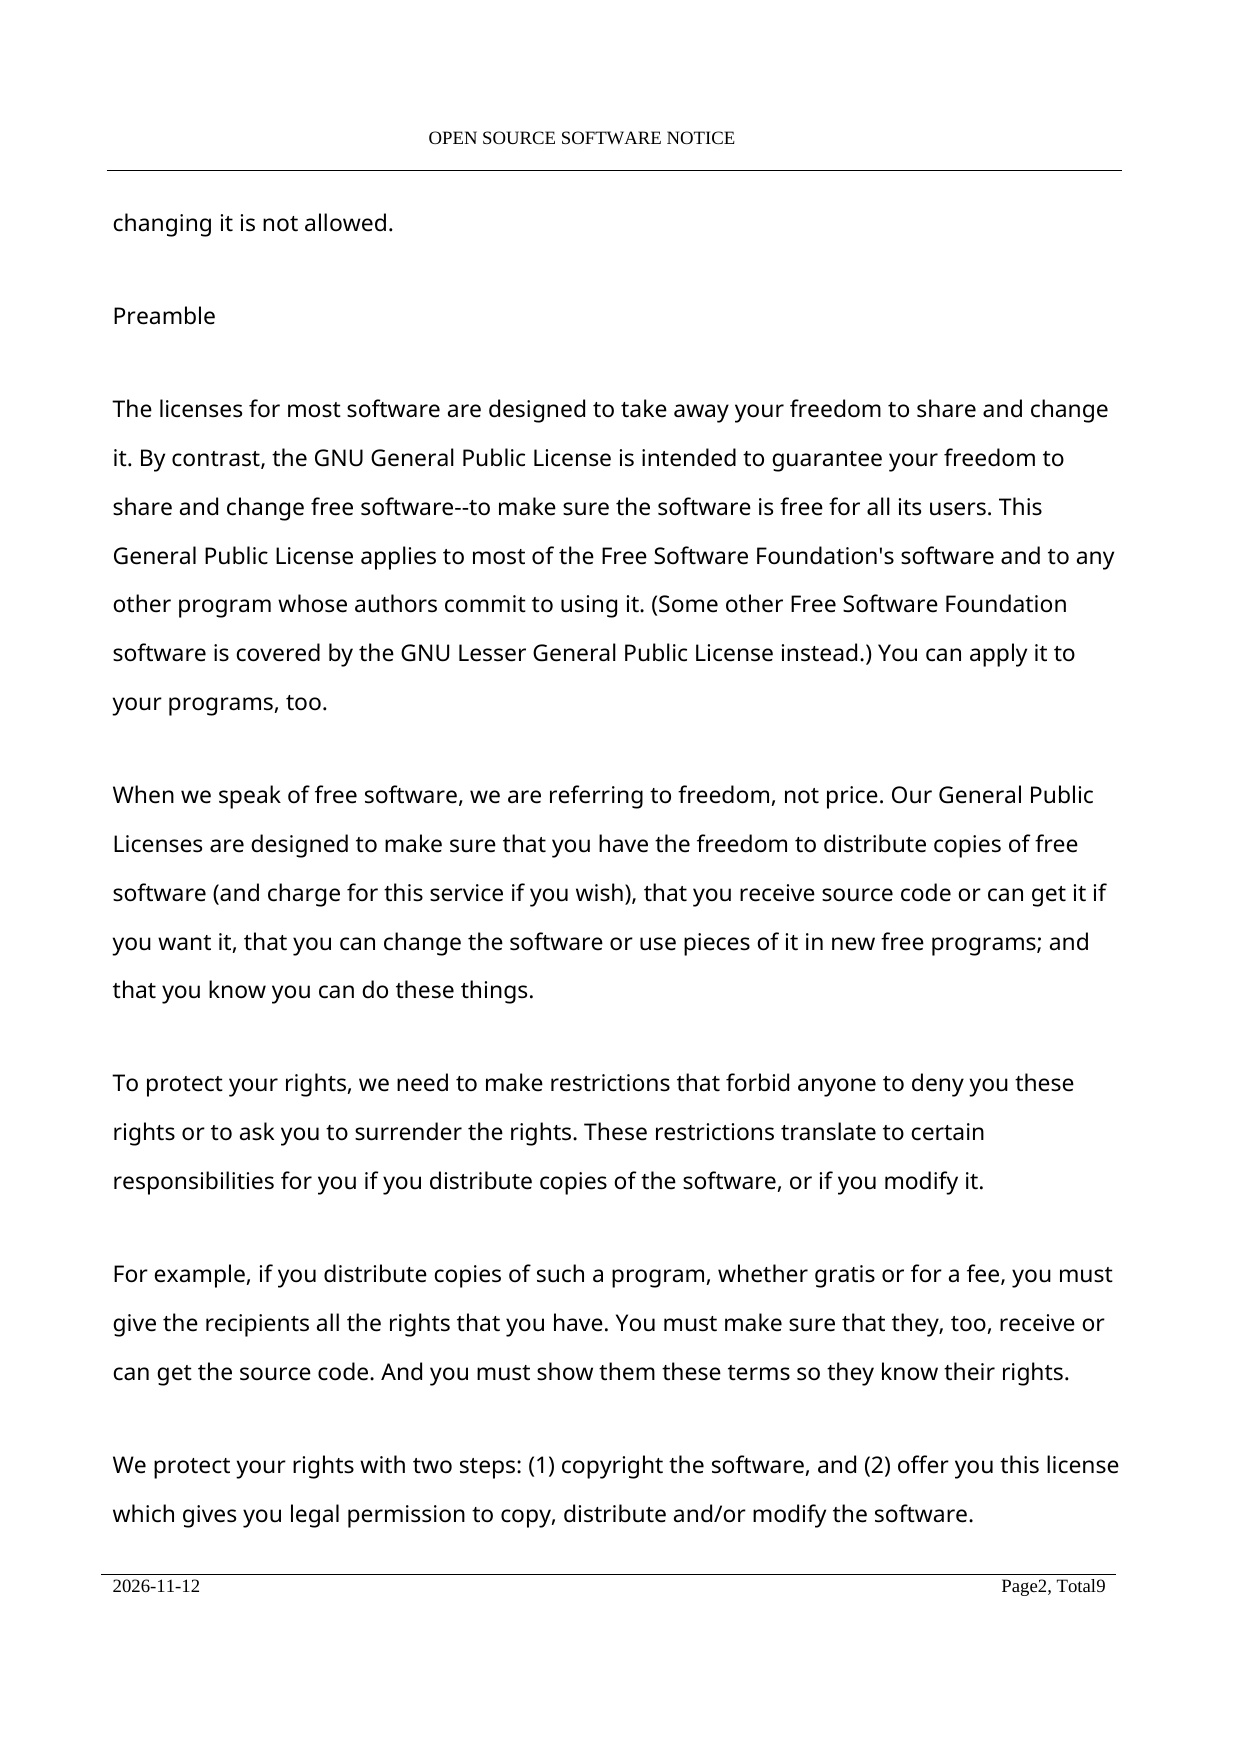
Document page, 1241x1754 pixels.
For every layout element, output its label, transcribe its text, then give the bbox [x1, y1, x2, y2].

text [112, 206, 1128, 239]
text We protect your rights with two steps: (1) copyright the software, and (2) offer you this license which gives you legal permission to copy, distribute and/or modify the software. [112, 1448, 1128, 1529]
text When we speak of free software, we are referring to freedom, not price. Our General Public Licenses are designed to make sure that you have the freedom to distribute copies of free software (and charge for this service if you wish), that you receive source code or can get it if you want it, that you can change the software or use pieces of it in new free programs; and that you know you can do these things. [112, 778, 1128, 1006]
text To protect your rights, we need to make restrictions that forbid anyone to deny you these rights or to ask you to surrender the rights. These restrictions translate to certain responsibilities for you if you distribute copies of the software, or if you modify it. [112, 1067, 1128, 1197]
text Preamble [112, 299, 1128, 332]
text For example, if you distribute copies of such a program, whether gratis or for a fee, you must give the recipients all the rights that you have. You must make sure that they, too, receive or can get the source code. And you must show them these terms so they know their rights. [112, 1257, 1128, 1387]
text The licenses for most software are designed to take away your freedom to share and change it. By contrast, the GNU General Public License is intended to guarantee your freedom to share and change free software--to make sure the software is free for all its users. This General Public License applies to most of the Free Software Foundation's software and to any other program whose authors commit to using it. (Some other Free Software Foundation software is covered by the GNU Lesser General Public License instead.) You can apply it to your programs, too. [112, 393, 1128, 718]
